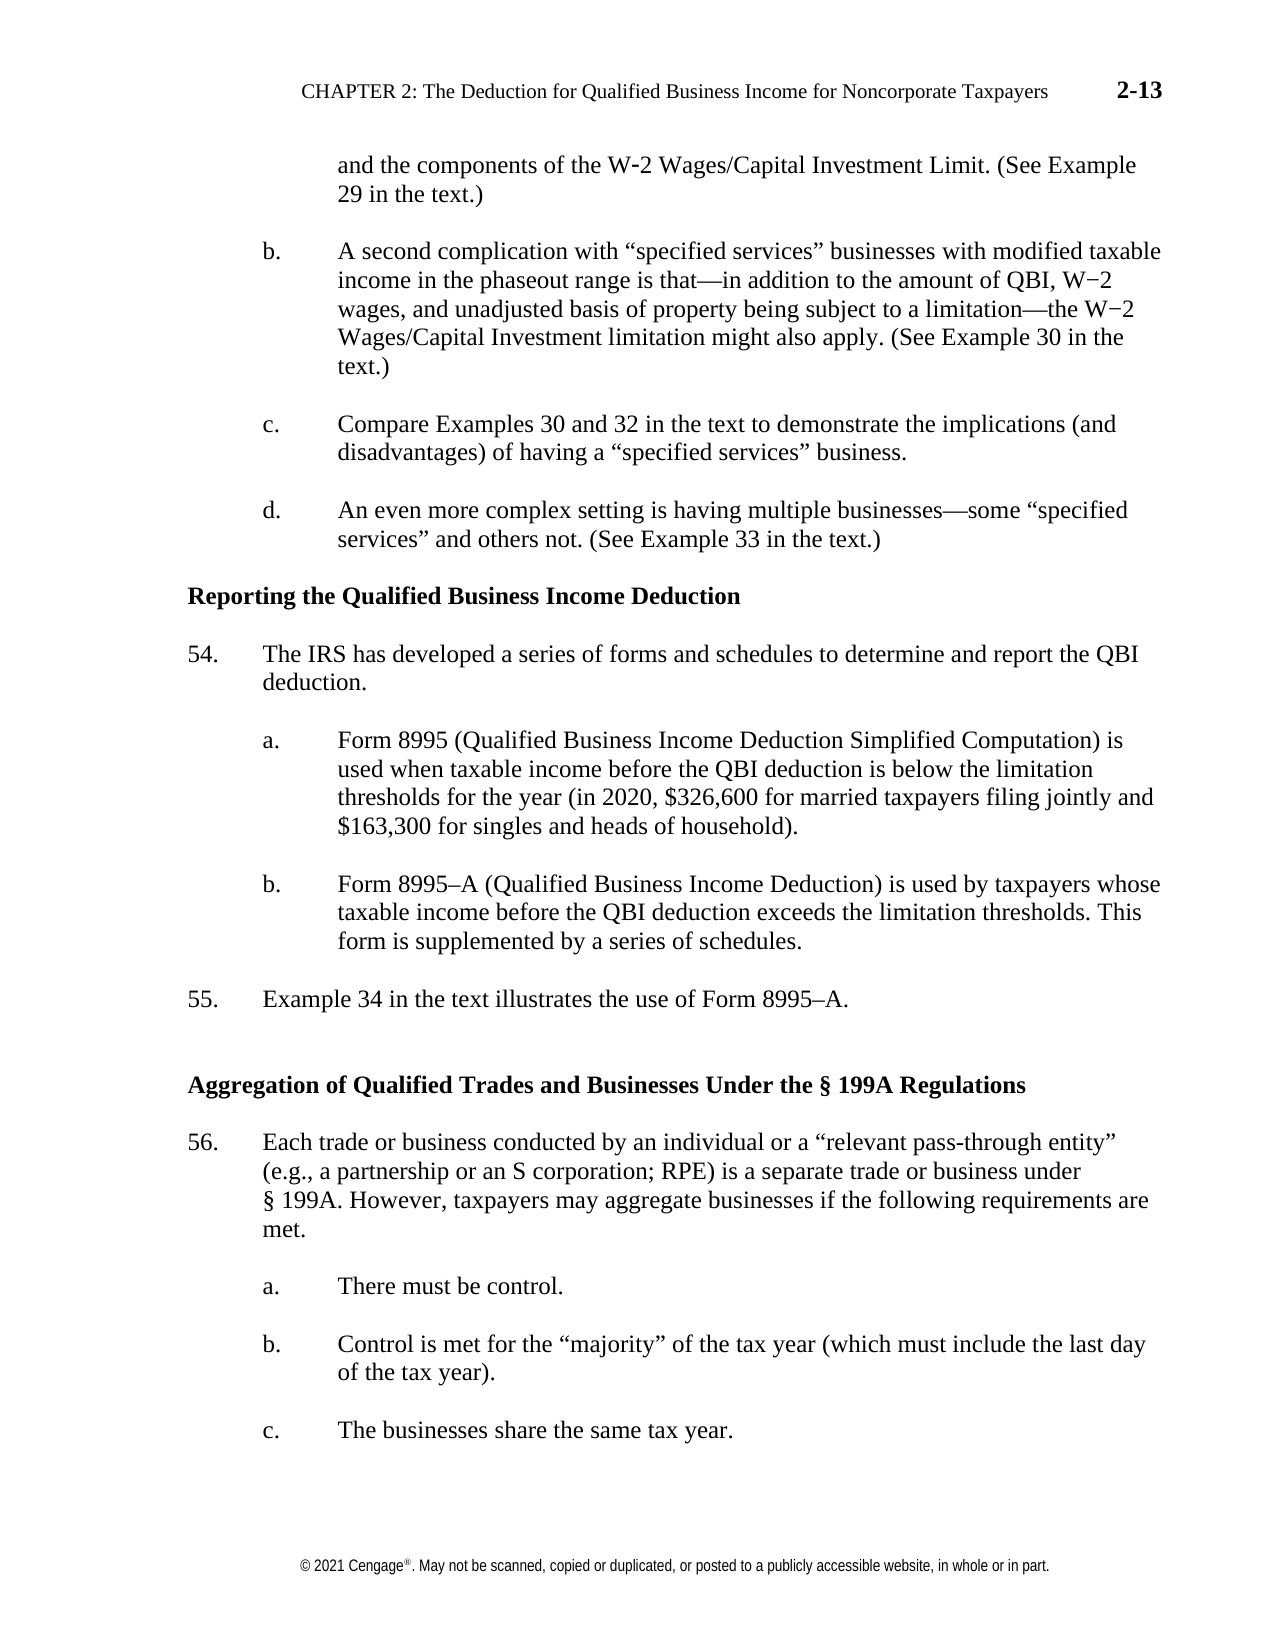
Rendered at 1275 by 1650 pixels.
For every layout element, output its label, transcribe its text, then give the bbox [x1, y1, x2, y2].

text d. An even more complex setting is having multiple businesses—some “specified services” and others not. (See Example 33 in the text.) [262, 495, 1162, 552]
text 54. The IRS has developed a series of forms and schedules to determine and report the QBI deduction. [187, 639, 1162, 696]
text a. Form 8995 (Qualified Business Income Deduction Simplified Computation) is used when taxable income before the QBI deduction is below the limitation thresholds for the year (in 2020, $326,600 for married taxpayers filing jointly and $163,300 for singles and heads of household). [262, 725, 1162, 840]
text Aggregation of Qualified Trades and Businesses Under the § 199A Regulations [187, 1070, 1162, 1099]
text b. Control is met for the “majority” of the tax year (which must include the last day of the tax year). [262, 1329, 1162, 1386]
text c. The businesses share the same tax year. [262, 1415, 1162, 1444]
text c. Compare Examples 30 and 32 in the text to demonstrate the implications (and disadvantages) of having a “specified services” business. [262, 409, 1162, 466]
text 55. Example 34 in the text illustrates the use of Form 8995–A. [187, 984, 1162, 1012]
text a. There must be control. [262, 1271, 1162, 1300]
text 56. Each trade or business conducted by an individual or a “relevant pass-through entity” (e.g., a partnership or an S corporation; RPE) is a separate trade or business under § 199A. However, taxpayers may aggregate businesses if the following requirements are met. [187, 1127, 1162, 1242]
text b. Form 8995–A (Qualified Business Income Deduction) is used by taxpayers whose taxable income before the QBI deduction exceeds the limitation thresholds. This form is supplemented by a series of schedules. [262, 869, 1162, 955]
text Reporting the Qualified Business Income Deduction [187, 581, 1162, 610]
text b. A second complication with “specified services” businesses with modified taxable income in the phaseout range is that—in addition to the amount of QBI, W−2 wages, and unadjusted basis of property being subject to a limitation—the W−2 Wages/Capital Investment limitation might also apply. (See Example 30 in the text.) [262, 236, 1162, 380]
